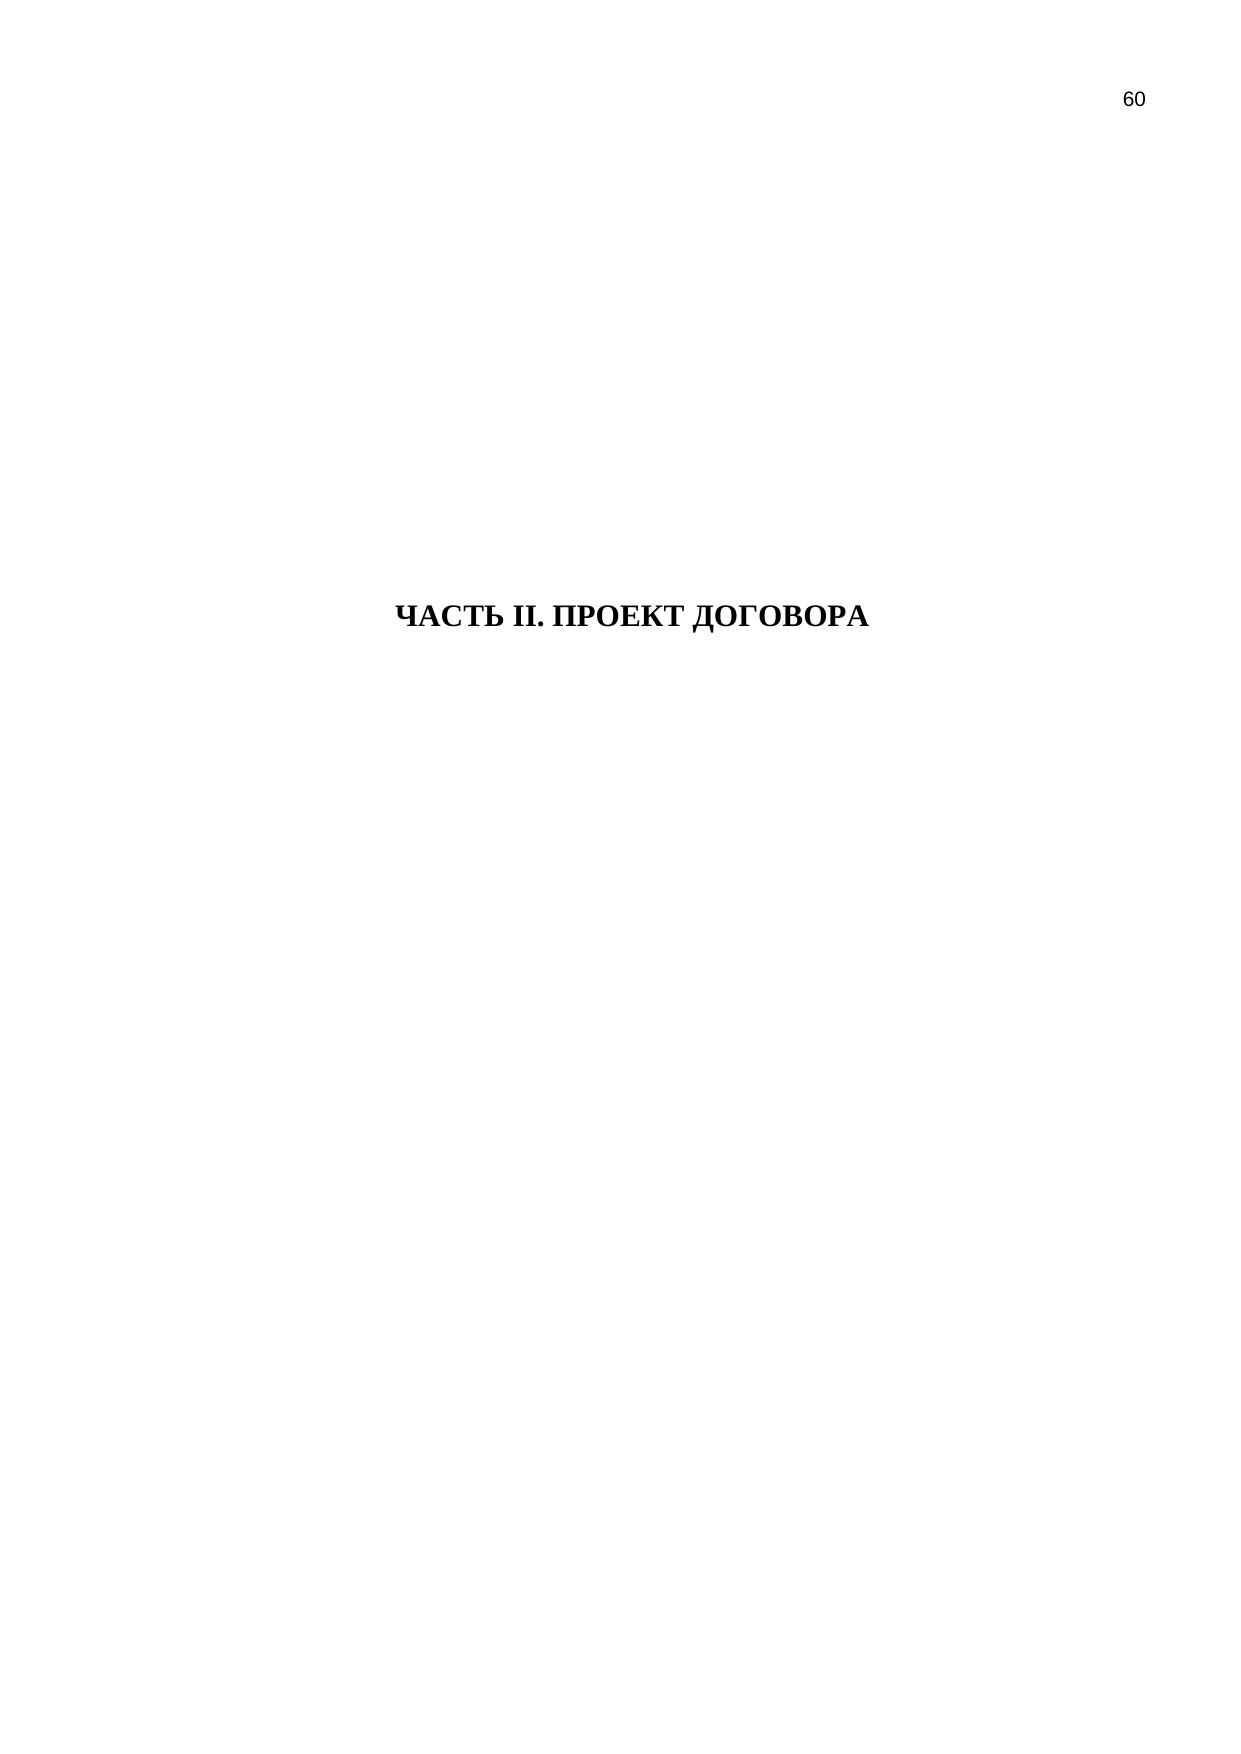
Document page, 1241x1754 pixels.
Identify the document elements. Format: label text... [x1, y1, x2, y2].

subtitle ЧАСТЬ II. ПРОЕКТ ДОГОВОРА [118, 597, 1146, 633]
